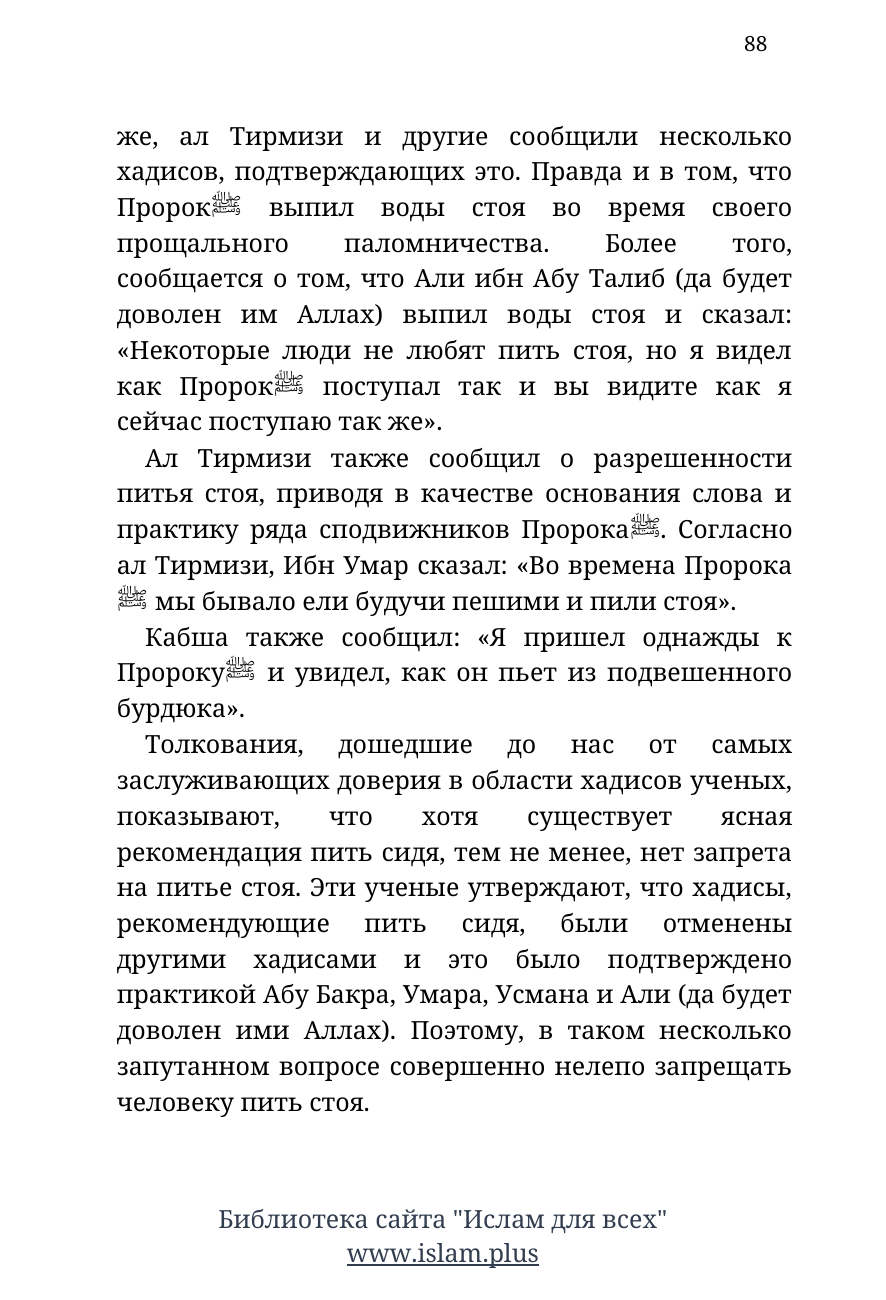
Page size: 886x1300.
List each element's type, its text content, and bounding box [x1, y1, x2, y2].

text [117, 118, 793, 438]
text Толкования, дошедшие до нас от самых заслуживающих доверия в области хадисов ученых, показывают, что хотя существует ясная рекомендация пить сидя, тем не менее, нет запрета на питье стоя. Эти ученые утверждают, что хадисы, рекомендующие пить сидя, были отменены другими хадисами и это было подтверждено практикой Абу Бакра, Умара, Усмана и Али (да будет доволен ими Аллах). Поэтому, в таком несколько запутанном вопросе совершенно нелепо запрещать человеку пить стоя. [117, 727, 793, 1118]
text Ал Тирмизи также сообщил о разрешенности питья стоя, приводя в качестве основания слова и практику ряда сподвижников Пророкаﷺ. Согласно ал Тирмизи, Ибн Умар сказал: «Во времена Пророкаﷺ мы бывало ели будучи пешими и пили стоя». [117, 440, 793, 617]
text Кабша также сообщил: «Я пришел однажды к Пророкуﷺ и увидел, как он пьет из подвешенного бурдюка». [117, 619, 793, 725]
